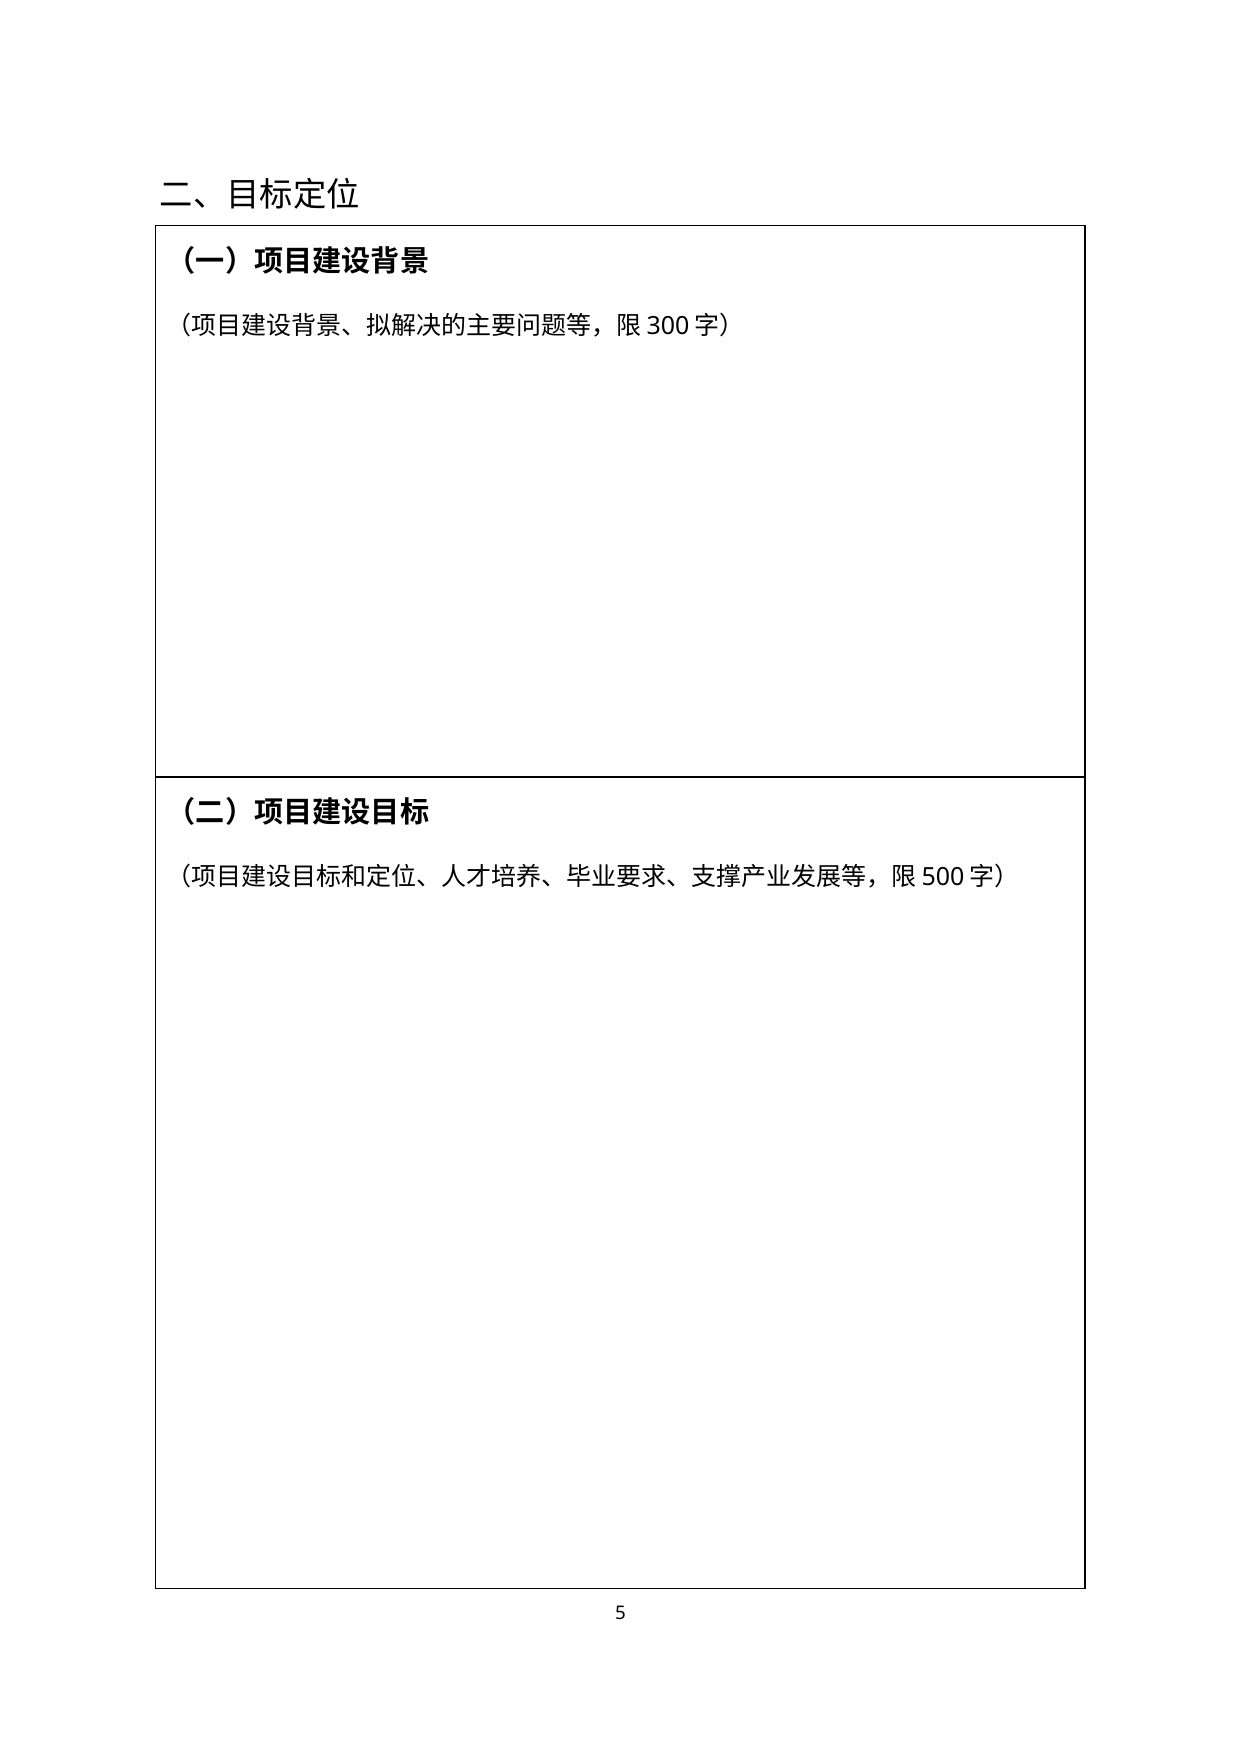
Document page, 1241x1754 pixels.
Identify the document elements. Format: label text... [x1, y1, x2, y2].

text 二、目标定位 [159, 160, 1081, 225]
table_header （一）项目建设背景 （项目建设背景、拟解决的主要问题等，限300字） [156, 226, 1084, 776]
table_cell （二）项目建设目标 （项目建设目标和定位、人才培养、毕业要求、支撑产业发展等，限500字） [156, 778, 1084, 1587]
